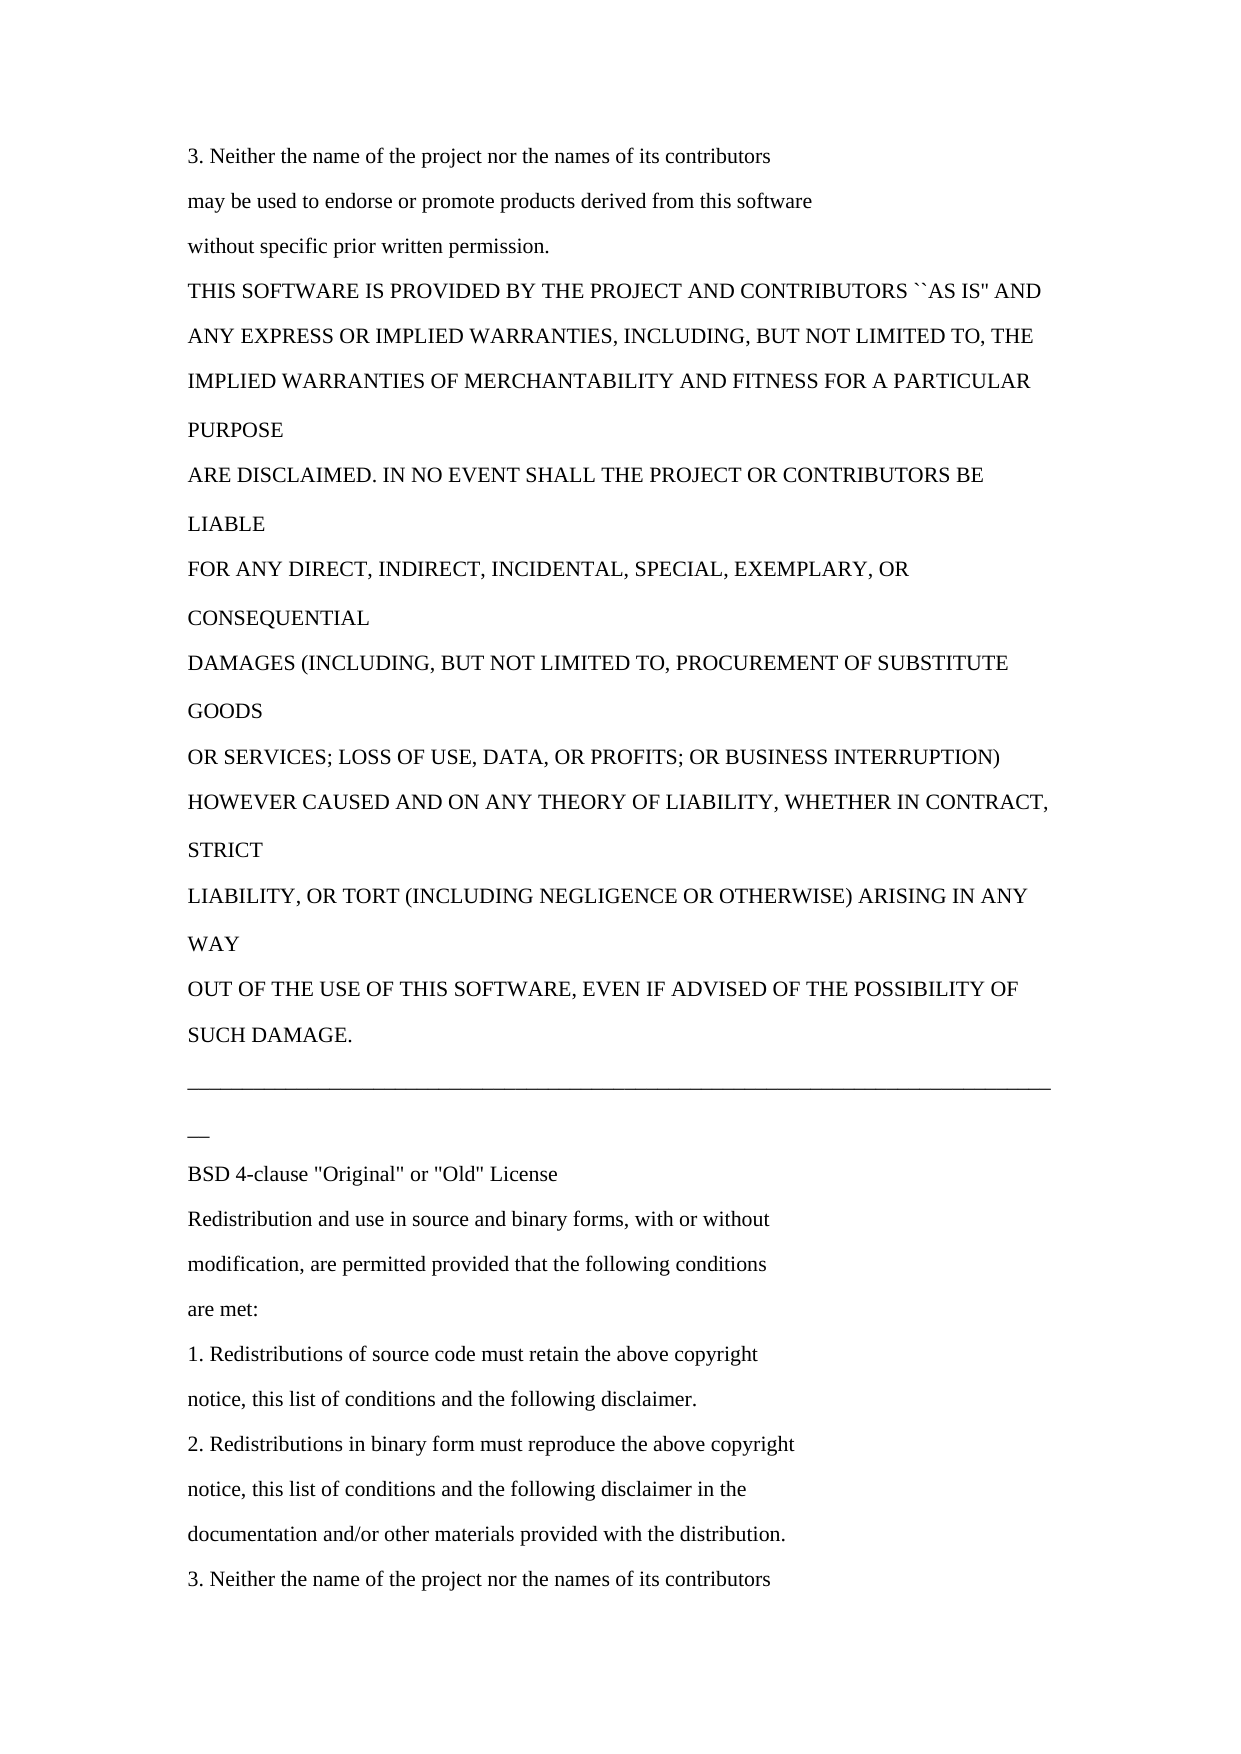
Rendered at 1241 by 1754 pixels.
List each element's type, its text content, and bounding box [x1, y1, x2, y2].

text OUT OF THE USE OF THIS SOFTWARE, EVEN IF ADVISED OF THE POSSIBILITY OF [187, 973, 1053, 1005]
text 3. Neither the name of the project nor the names of its contributors [187, 139, 1053, 172]
text LIABILITY, OR TORT (INCLUDING NEGLIGENCE OR OTHERWISE) ARISING IN ANY WAY [187, 879, 1053, 960]
text THIS SOFTWARE IS PROVIDED BY THE PROJECT AND CONTRIBUTORS ``AS IS'' AND [187, 274, 1053, 307]
text DAMAGES (INCLUDING, BUT NOT LIMITED TO, PROCUREMENT OF SUBSTITUTE GOODS [187, 646, 1053, 727]
text HOWEVER CAUSED AND ON ANY THEORY OF LIABILITY, WHETHER IN CONTRACT, STRICT [187, 785, 1053, 866]
text ANY EXPRESS OR IMPLIED WARRANTIES, INCLUDING, BUT NOT LIMITED TO, THE [187, 319, 1053, 352]
text IMPLIED WARRANTIES OF MERCHANTABILITY AND FITNESS FOR A PARTICULAR PURPOSE [187, 364, 1053, 446]
text _________________________________________________________________________________ [187, 1063, 1053, 1144]
text notice, this list of conditions and the following disclaimer in the [187, 1473, 1053, 1505]
text documentation and/or other materials provided with the distribution. [187, 1518, 1053, 1550]
text SUCH DAMAGE. [187, 1018, 1053, 1050]
text notice, this list of conditions and the following disclaimer. [187, 1382, 1053, 1415]
text FOR ANY DIRECT, INDIRECT, INCIDENTAL, SPECIAL, EXEMPLARY, OR CONSEQUENTIAL [187, 552, 1053, 633]
text OR SERVICES; LOSS OF USE, DATA, OR PROFITS; OR BUSINESS INTERRUPTION) [187, 740, 1053, 772]
text are met: [187, 1292, 1053, 1325]
text 3. Neither the name of the project nor the names of its contributors [187, 1563, 1053, 1595]
text BSD 4-clause "Original" or "Old" License [187, 1157, 1053, 1189]
text modification, are permitted provided that the following conditions [187, 1247, 1053, 1279]
text ARE DISCLAIMED. IN NO EVENT SHALL THE PROJECT OR CONTRIBUTORS BE LIABLE [187, 458, 1053, 540]
text 1. Redistributions of source code must retain the above copyright [187, 1337, 1053, 1370]
text 2. Redistributions in binary form must reproduce the above copyright [187, 1427, 1053, 1460]
text Redistribution and use in source and binary forms, with or without [187, 1202, 1053, 1234]
text without specific prior written permission. [187, 229, 1053, 262]
text may be used to endorse or promote products derived from this software [187, 184, 1053, 217]
